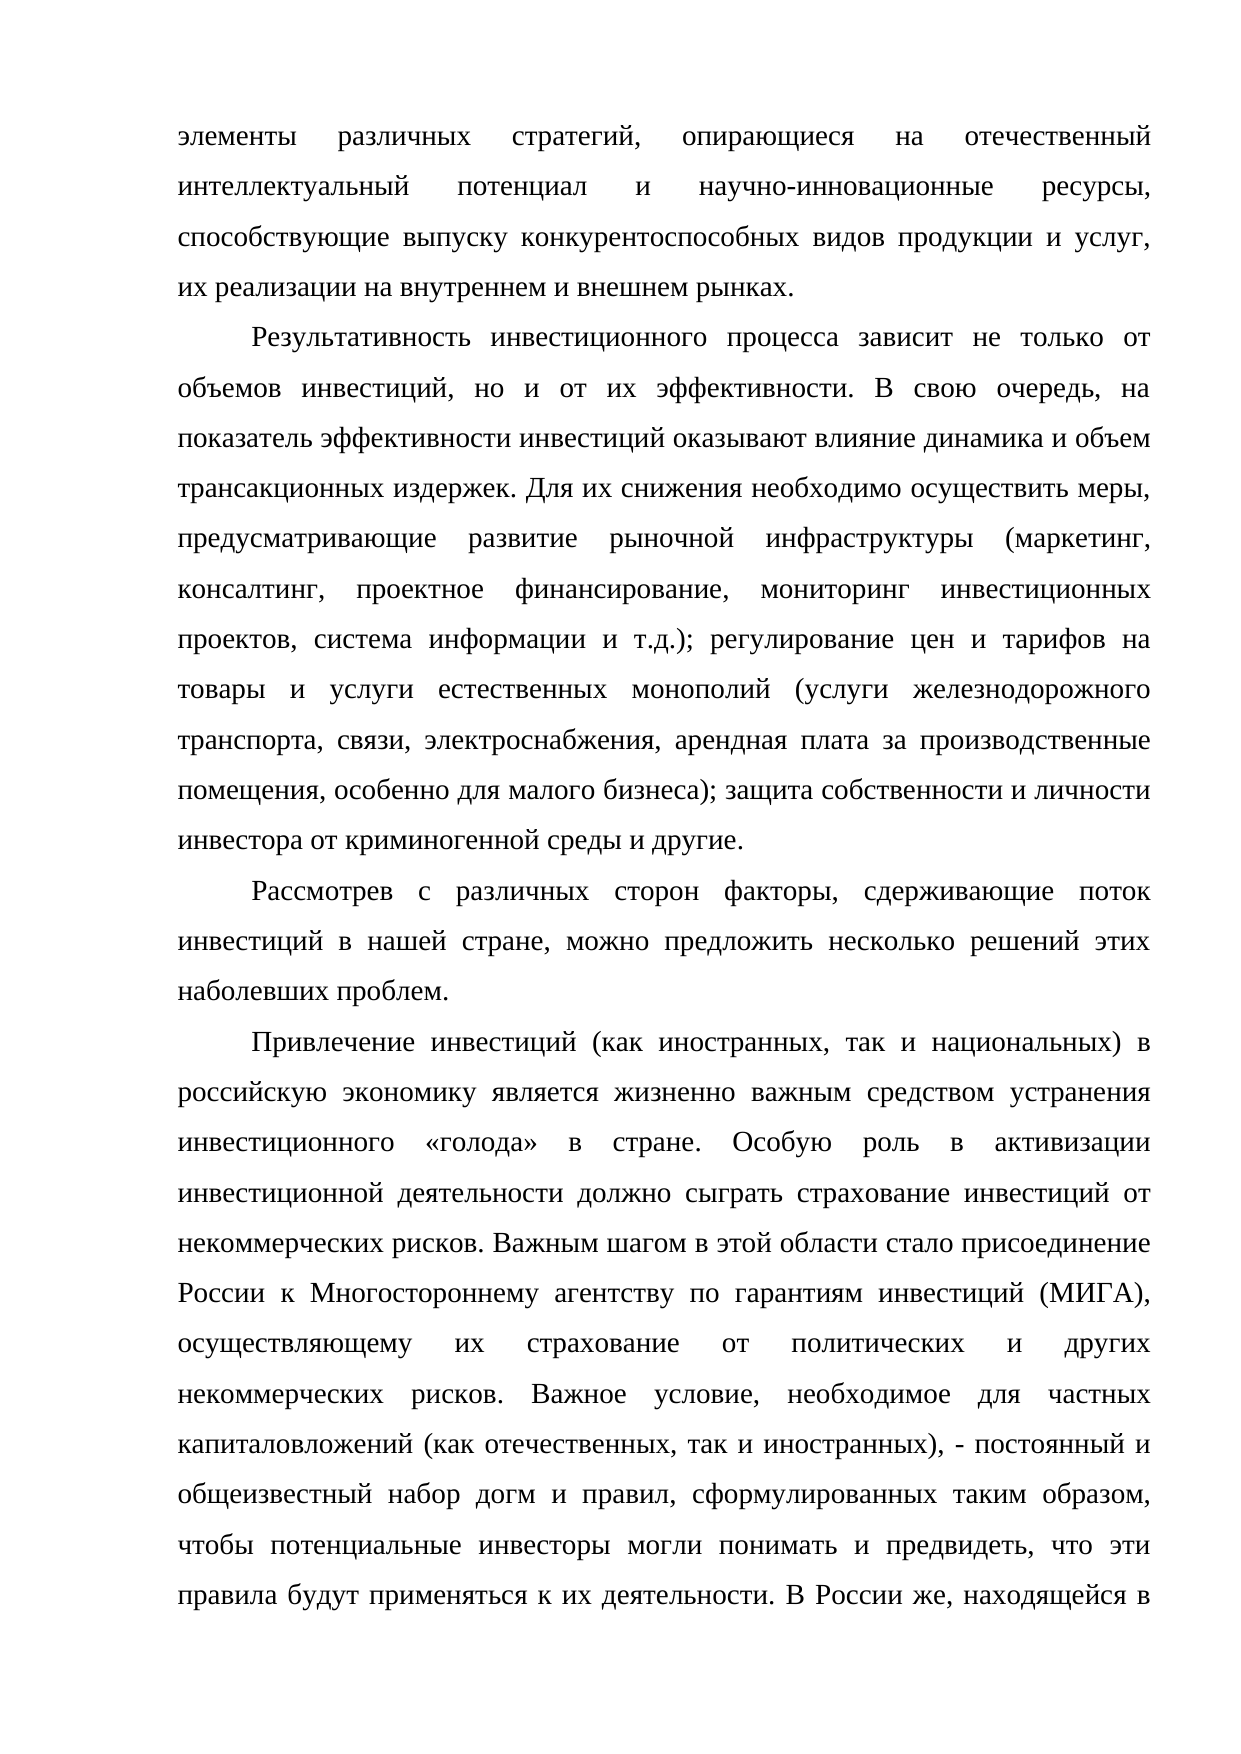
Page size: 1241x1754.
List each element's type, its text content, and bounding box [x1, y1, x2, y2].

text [177, 1024, 1152, 1611]
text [177, 118, 1152, 303]
text Результативность инвестиционного процесса зависит не только от объемов инвестиций, но и от их эффективности. В свою очередь, на показатель эффективности инвестиций оказывают влияние динамика и объем трансакционных издержек. Для их снижения необходимо осуществить меры, предусматривающие развитие рыночной инфраструктуры (маркетинг, консалтинг, проектное финансирование, мониторинг инвестиционных проектов, система информации и т.д.); регулирование цен и тарифов на товары и услуги естественных монополий (услуги железнодорожного транспорта, связи, электроснабжения, арендная плата за производственные помещения, особенно для малого бизнеса); защита собственности и личности инвестора от криминогенной среды и другие. [177, 319, 1152, 856]
text Рассмотрев с различных сторон факторы, сдерживающие поток инвестиций в нашей стране, можно предложить несколько решений этих наболевших проблем. [177, 873, 1152, 1007]
